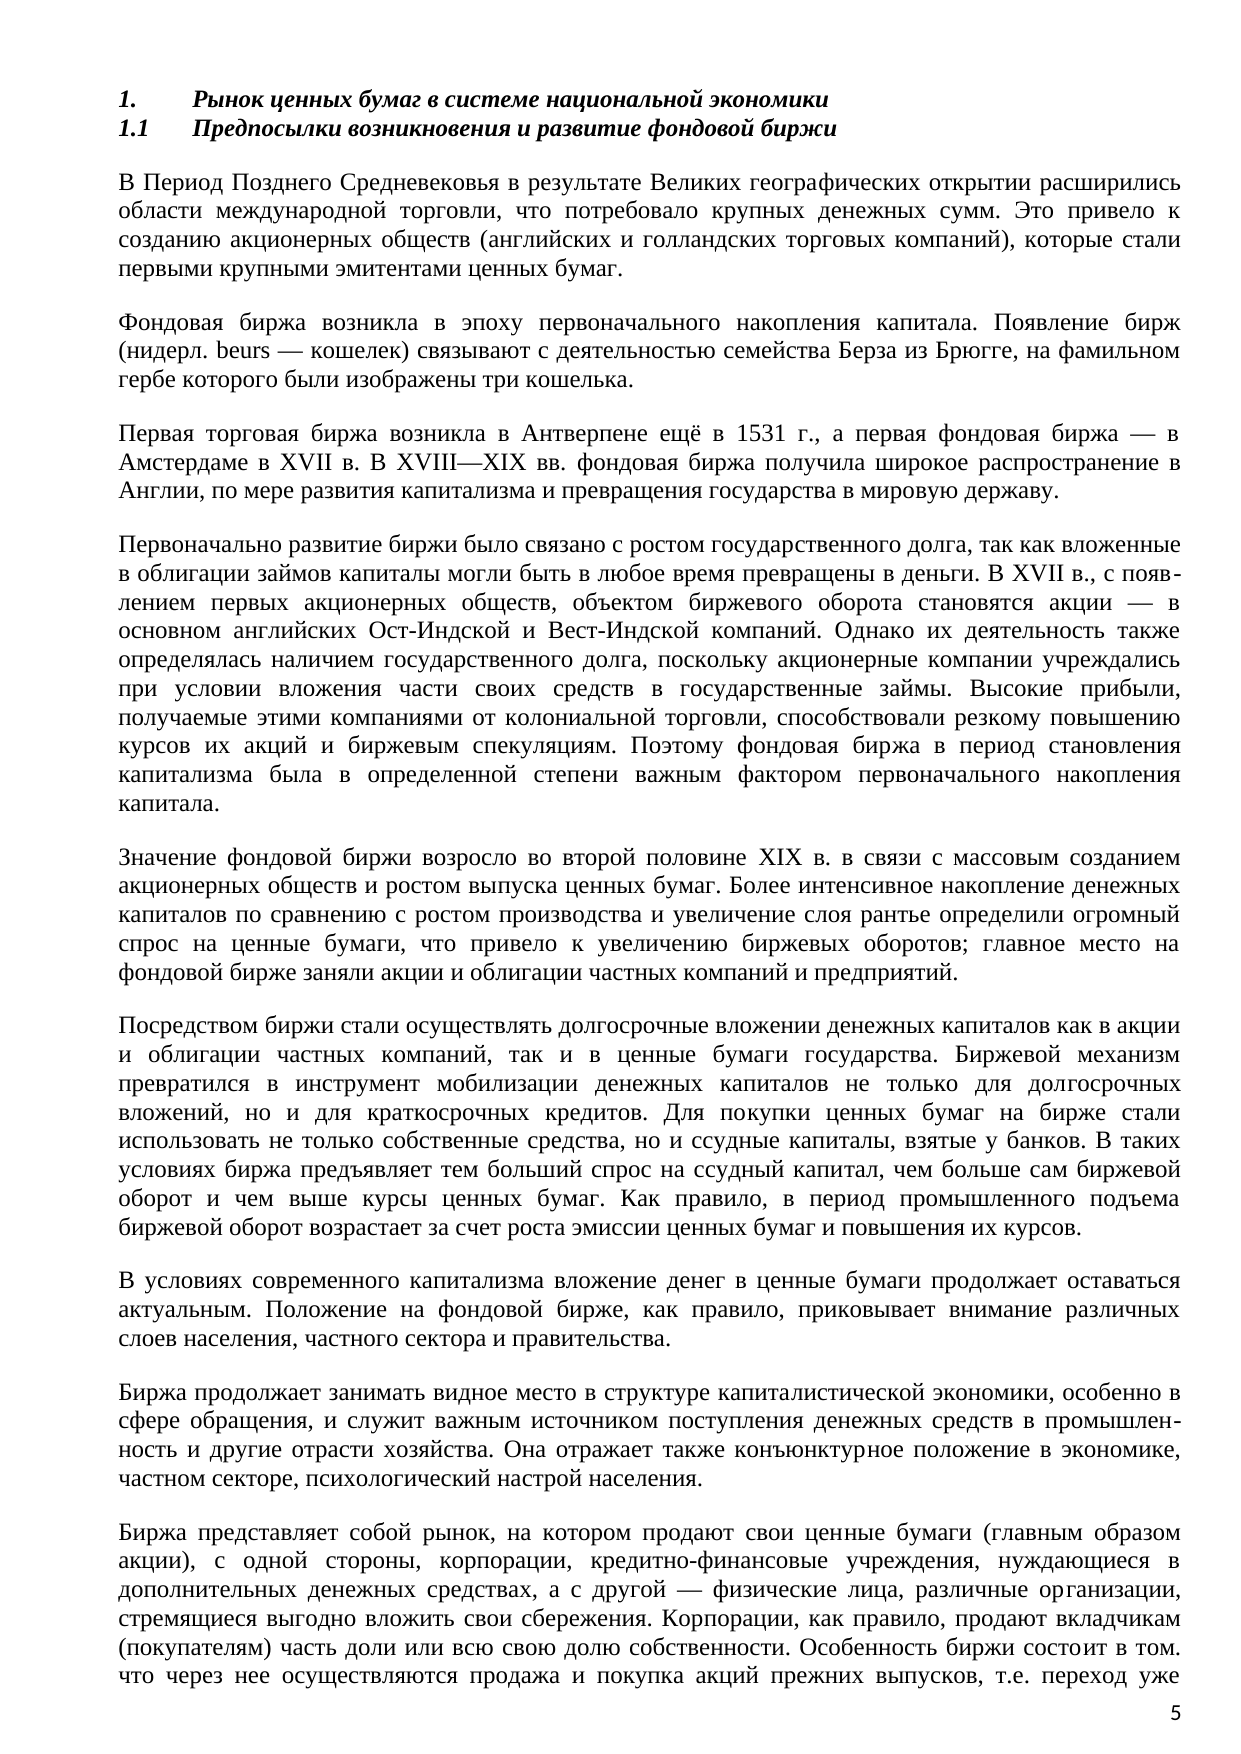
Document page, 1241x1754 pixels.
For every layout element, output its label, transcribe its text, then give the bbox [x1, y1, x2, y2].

text Первая торговая биржа возникла в Антверпене ещё в 1531 г., а первая фондовая биржа — в Амстердаме в XVII в. В XVIII—XIX вв. фондовая биржа получила широкое распространение в Англии, по мере развития капитализма и превращения государства в мировую державу. [118, 418, 1181, 504]
list Предпосылки возникновения и развитие фондовой биржи [118, 113, 1181, 142]
text Биржа продолжает занимать видное место в структуре капиталистической экономики, особенно в сфере обращения, и служит важным источником поступления денежных средств в промышленность и другие отрасти хозяйства. Она отражает также конъюнктурное положение в экономике, частном секторе, психологический настрой населения. [118, 1377, 1181, 1492]
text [118, 1517, 1181, 1689]
text Фондовая биржа возникла в эпоху первоначального накопления капитала. Появление бирж (нидерл. beurs — кошелек) связывают с деятельностью семейства Берза из Брюгге, на фамильном гербе которого были изображены три кошелька. [118, 307, 1181, 393]
text В Период Позднего Средневековья в результате Великих географических открытии расширились области международной торговли, что потребовало крупных денежных сумм. Это привело к созданию акционерных обществ (английских и голландских торговых компаний), которые стали первыми крупными эмитентами ценных бумаг. [118, 167, 1181, 282]
text В условиях современного капитализма вложение денег в ценные бумаги продолжает оставаться актуальным. Положение на фондовой бирже, как правило, приковывает внимание различных слоев населения, частного сектора и правительства. [118, 1265, 1181, 1352]
text Посредством биржи стали осуществлять долгосрочные вложении денежных капиталов как в акции и облигации частных компаний, так и в ценные бумаги государства. Биржевой механизм превратился в инструмент мобилизации денежных капиталов не только для долгосрочных вложений, но и для краткосрочных кредитов. Для покупки ценных бумаг на бирже стали использовать не только собственные средства, но и ссудные капиталы, взятые у банков. В таких условиях биржа предъявляет тем больший спрос на ссудный капитал, чем больше сам биржевой оборот и чем выше курсы ценных бумаг. Как правило, в период промышленного подъема биржевой оборот возрастает за счет роста эмиссии ценных бумаг и повышения их курсов. [118, 1010, 1181, 1240]
text Первоначально развитие биржи было связано с ростом государственного долга, так как вложенные в облигации займов капиталы могли быть в любое время превращены в деньги. В XVII в., с появлением первых акционерных обществ, объектом биржевого оборота становятся акции — в основном английских Ост-Индской и Вест-Индской компаний. Однако их деятельность также определялась наличием государственного долга, поскольку акционерные компании учреждались при условии вложения части своих средств в государственные займы. Высокие прибыли, получаемые этими компаниями от колониальной торговли, способствовали резкому повышению курсов их акций и биржевым спекуляциям. Поэтому фондовая биржа в период становления капитализма была в определенной степени важным фактором первоначального накопления капитала. [118, 529, 1181, 817]
text Значение фондовой биржи возросло во второй половине XIX в. в связи с массовым созданием акционерных обществ и ростом выпуска ценных бумаг. Более интенсивное накопление денежных капиталов по сравнению с ростом производства и увеличение слоя рантье определили огромный спрос на ценные бумаги, что привело к увеличению биржевых оборотов; главное место на фондовой бирже заняли акции и облигации частных компаний и предприятий. [118, 842, 1181, 985]
list Рынок ценных бумаг в системе национальной экономики [118, 84, 1181, 113]
